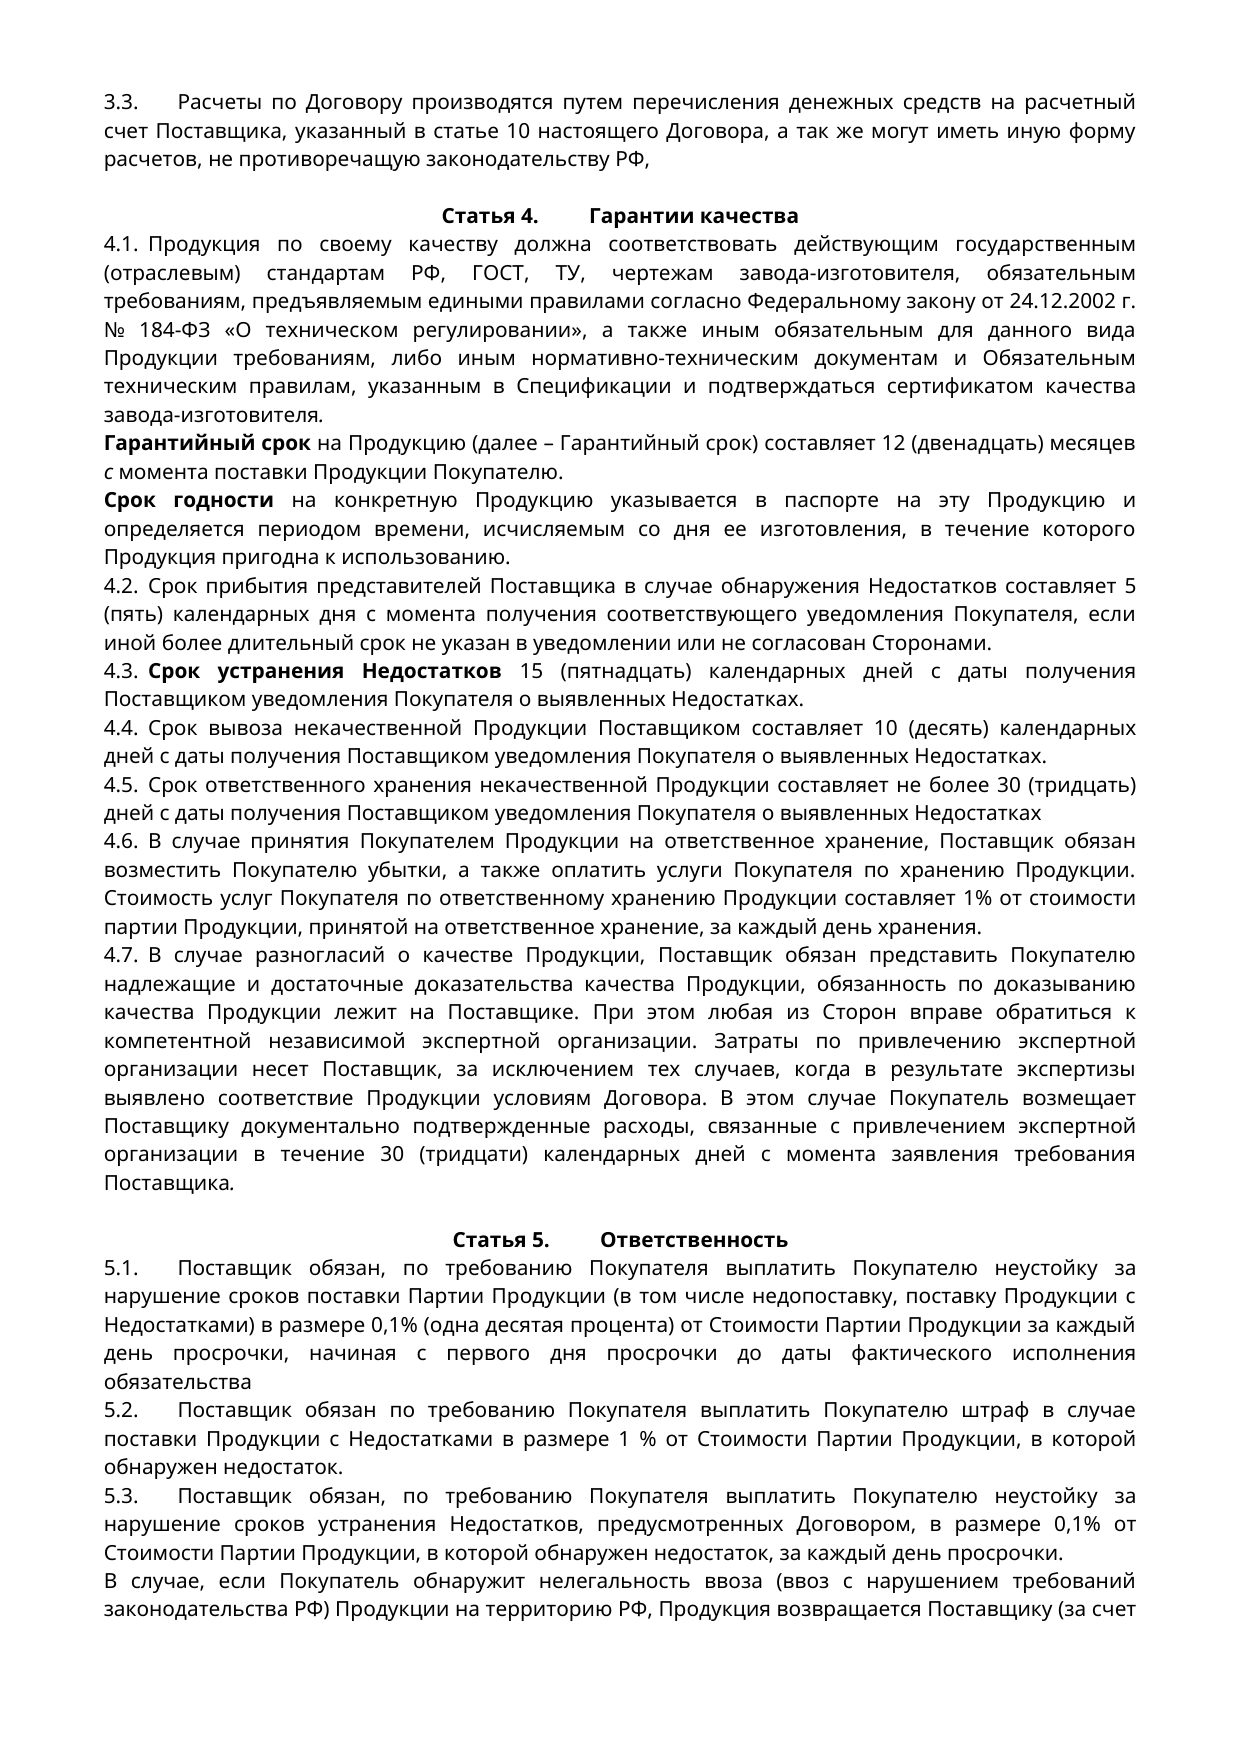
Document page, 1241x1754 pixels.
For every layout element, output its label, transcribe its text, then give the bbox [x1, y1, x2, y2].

text Срок годности на конкретную Продукцию указывается в паспорте на эту Продукцию и определяется периодом времени, исчисляемым со дня ее изготовления, в течение которого Продукция пригодна к использованию. [103, 485, 1137, 571]
list Срок вывоза некачественной Продукции Поставщиком составляет 10 (десять) календарных дней с даты получения Поставщиком уведомления Покупателя о выявленных Недостатках. [103, 713, 1137, 770]
list Поставщик обязан, по требованию Покупателя выплатить Покупателю неустойку за нарушение сроков устранения Недостатков, предусмотренных Договором, в размере 0,1% от Стоимости Партии Продукции, в которой обнаружен недостаток, за каждый день просрочки. [103, 1481, 1137, 1566]
list В случае разногласий о качестве Продукции, Поставщик обязан представить Покупателю надлежащие и достаточные доказательства качества Продукции, обязанность по доказыванию качества Продукции лежит на Поставщике. При этом любая из Сторон вправе обратиться к компетентной независимой экспертной организации. Затраты по привлечению экспертной организации несет Поставщик, за исключением тех случаев, когда в результате экспертизы выявлено соответствие Продукции условиям Договора. В этом случае Покупатель возмещает Поставщику документально подтвержденные расходы, связанные с привлечением экспертной организации в течение 30 (тридцати) календарных дней с момента заявления требования Поставщика. [103, 940, 1137, 1196]
list Поставщик обязан, по требованию Покупателя выплатить Покупателю неустойку за нарушение сроков поставки Партии Продукции (в том числе недопоставку, поставку Продукции с Недостатками) в размере 0,1% (одна десятая процента) от Стоимости Партии Продукции за каждый день просрочки, начиная с первого дня просрочки до даты фактического исполнения обязательства [103, 1253, 1137, 1395]
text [103, 1566, 1137, 1623]
list Срок устранения Недостатков 15 (пятнадцать) календарных дней с даты получения Поставщиком уведомления Покупателя о выявленных Недостатках. [103, 656, 1137, 713]
list Гарантии качества [103, 201, 1137, 229]
list Срок ответственного хранения некачественной Продукции составляет не более 30 (тридцать) дней с даты получения Поставщиком уведомления Покупателя о выявленных Недостатках [103, 770, 1137, 827]
list Срок прибытия представителей Поставщика в случае обнаружения Недостатков составляет 5 (пять) календарных дня с момента получения соответствующего уведомления Покупателя, если иной более длительный срок не указан в уведомлении или не согласован Сторонами. [103, 571, 1137, 656]
list Ответственность [103, 1225, 1137, 1253]
text Гарантийный срок на Продукцию (далее – Гарантийный срок) составляет 12 (двенадцать) месяцев с момента поставки Продукции Покупателю. [103, 428, 1137, 485]
list Продукция по своему качеству должна соответствовать действующим государственным (отраслевым) стандартам РФ, ГОСТ, ТУ, чертежам завода-изготовителя, обязательным требованиям, предъявляемым едиными правилами согласно Федеральному закону от 24.12.2002 г. № 184-ФЗ «О техническом регулировании», а также иным обязательным для данного вида Продукции требованиям, либо иным нормативно-техническим документам и Обязательным техническим правилам, указанным в Спецификации и подтверждаться сертификатом качества завода-изготовителя. [103, 229, 1137, 428]
list В случае принятия Покупателем Продукции на ответственное хранение, Поставщик обязан возместить Покупателю убытки, а также оплатить услуги Покупателя по хранению Продукции. Стоимость услуг Покупателя по ответственному хранению Продукции составляет 1% от стоимости партии Продукции, принятой на ответственное хранение, за каждый день хранения. [103, 827, 1137, 940]
list Поставщик обязан по требованию Покупателя выплатить Покупателю штраф в случае поставки Продукции с Недостатками в размере 1 % от Стоимости Партии Продукции, в которой обнаружен недостаток. [103, 1395, 1137, 1481]
list Расчеты по Договору производятся путем перечисления денежных средств на расчетный счет Поставщика, указанный в статье 10 настоящего Договора, а так же могут иметь иную форму расчетов, не противоречащую законодательству РФ, [103, 87, 1137, 173]
